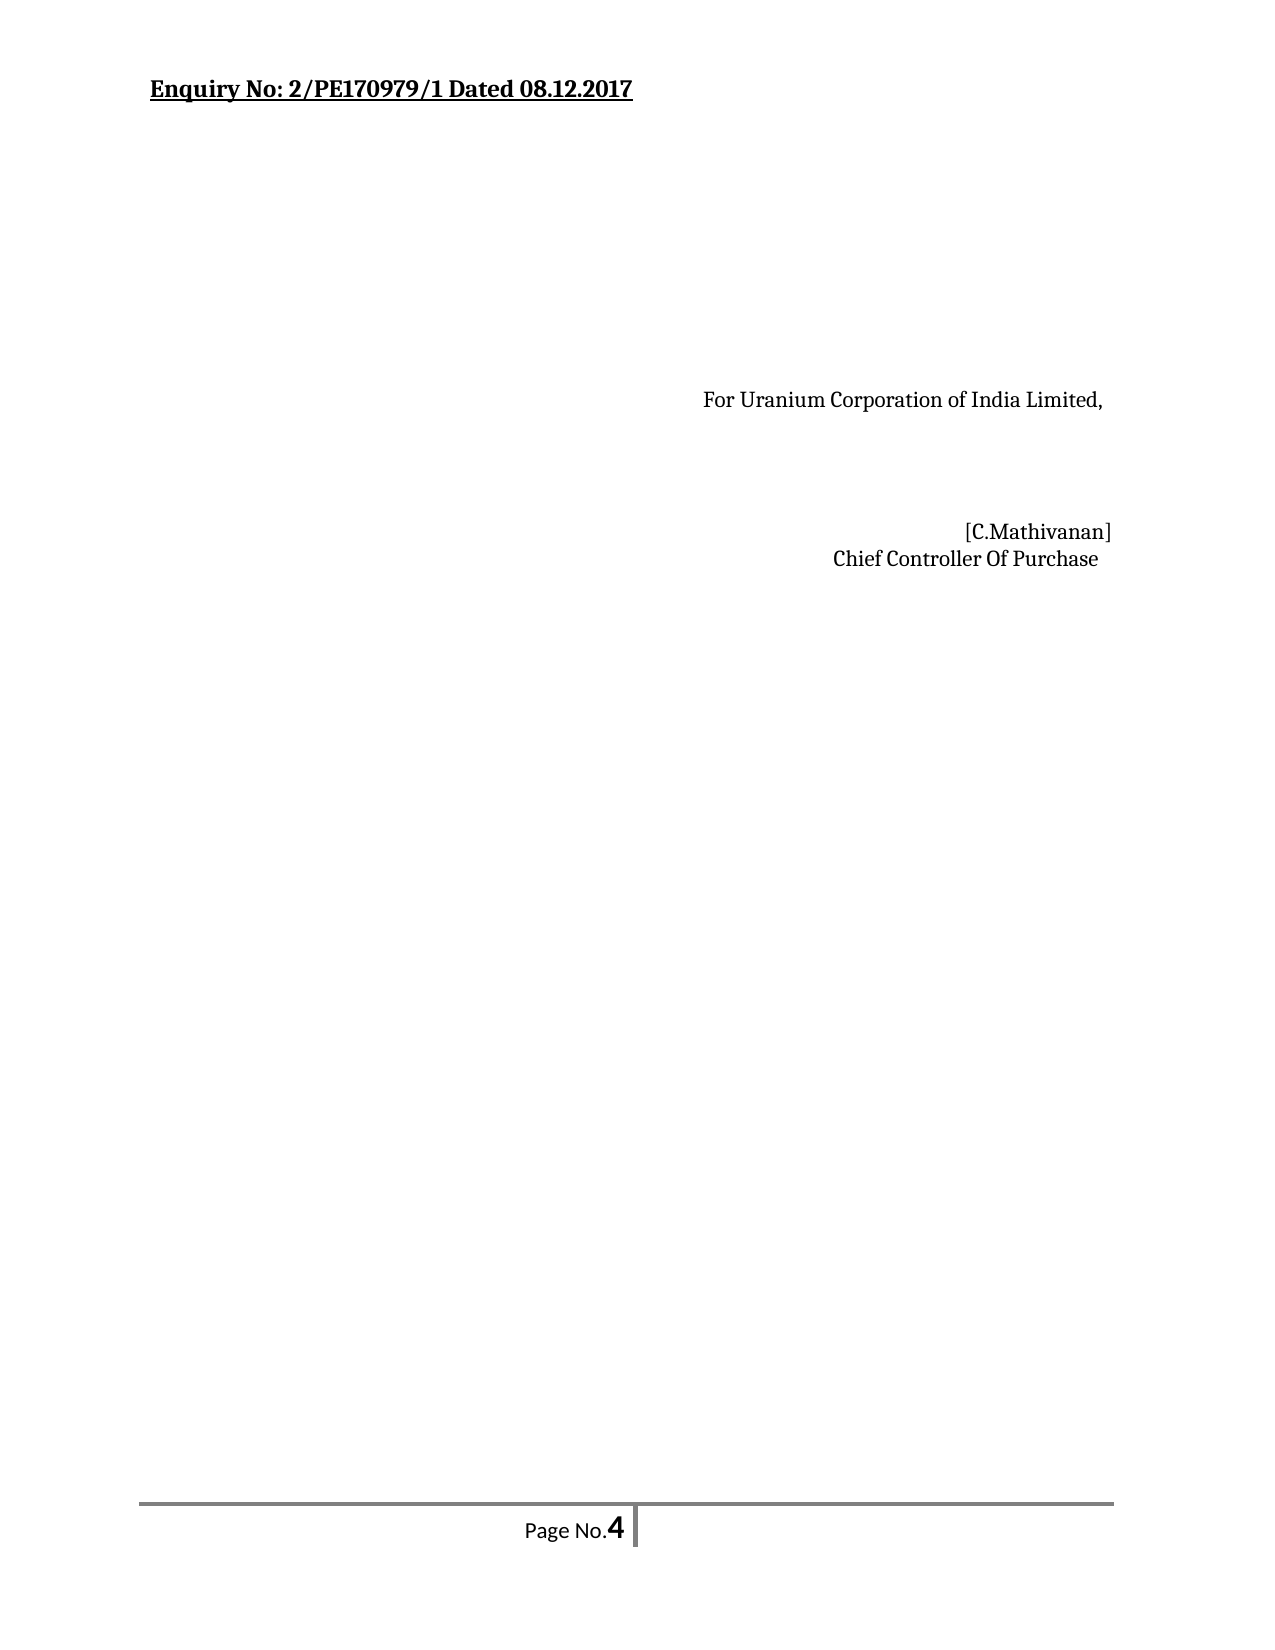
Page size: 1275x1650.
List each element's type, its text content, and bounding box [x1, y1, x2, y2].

text [C.Mathivanan] [150, 519, 1125, 545]
text Chief Controller Of Purchase [150, 545, 1125, 572]
text For Uranium Corporation of India Limited, [150, 387, 1125, 413]
